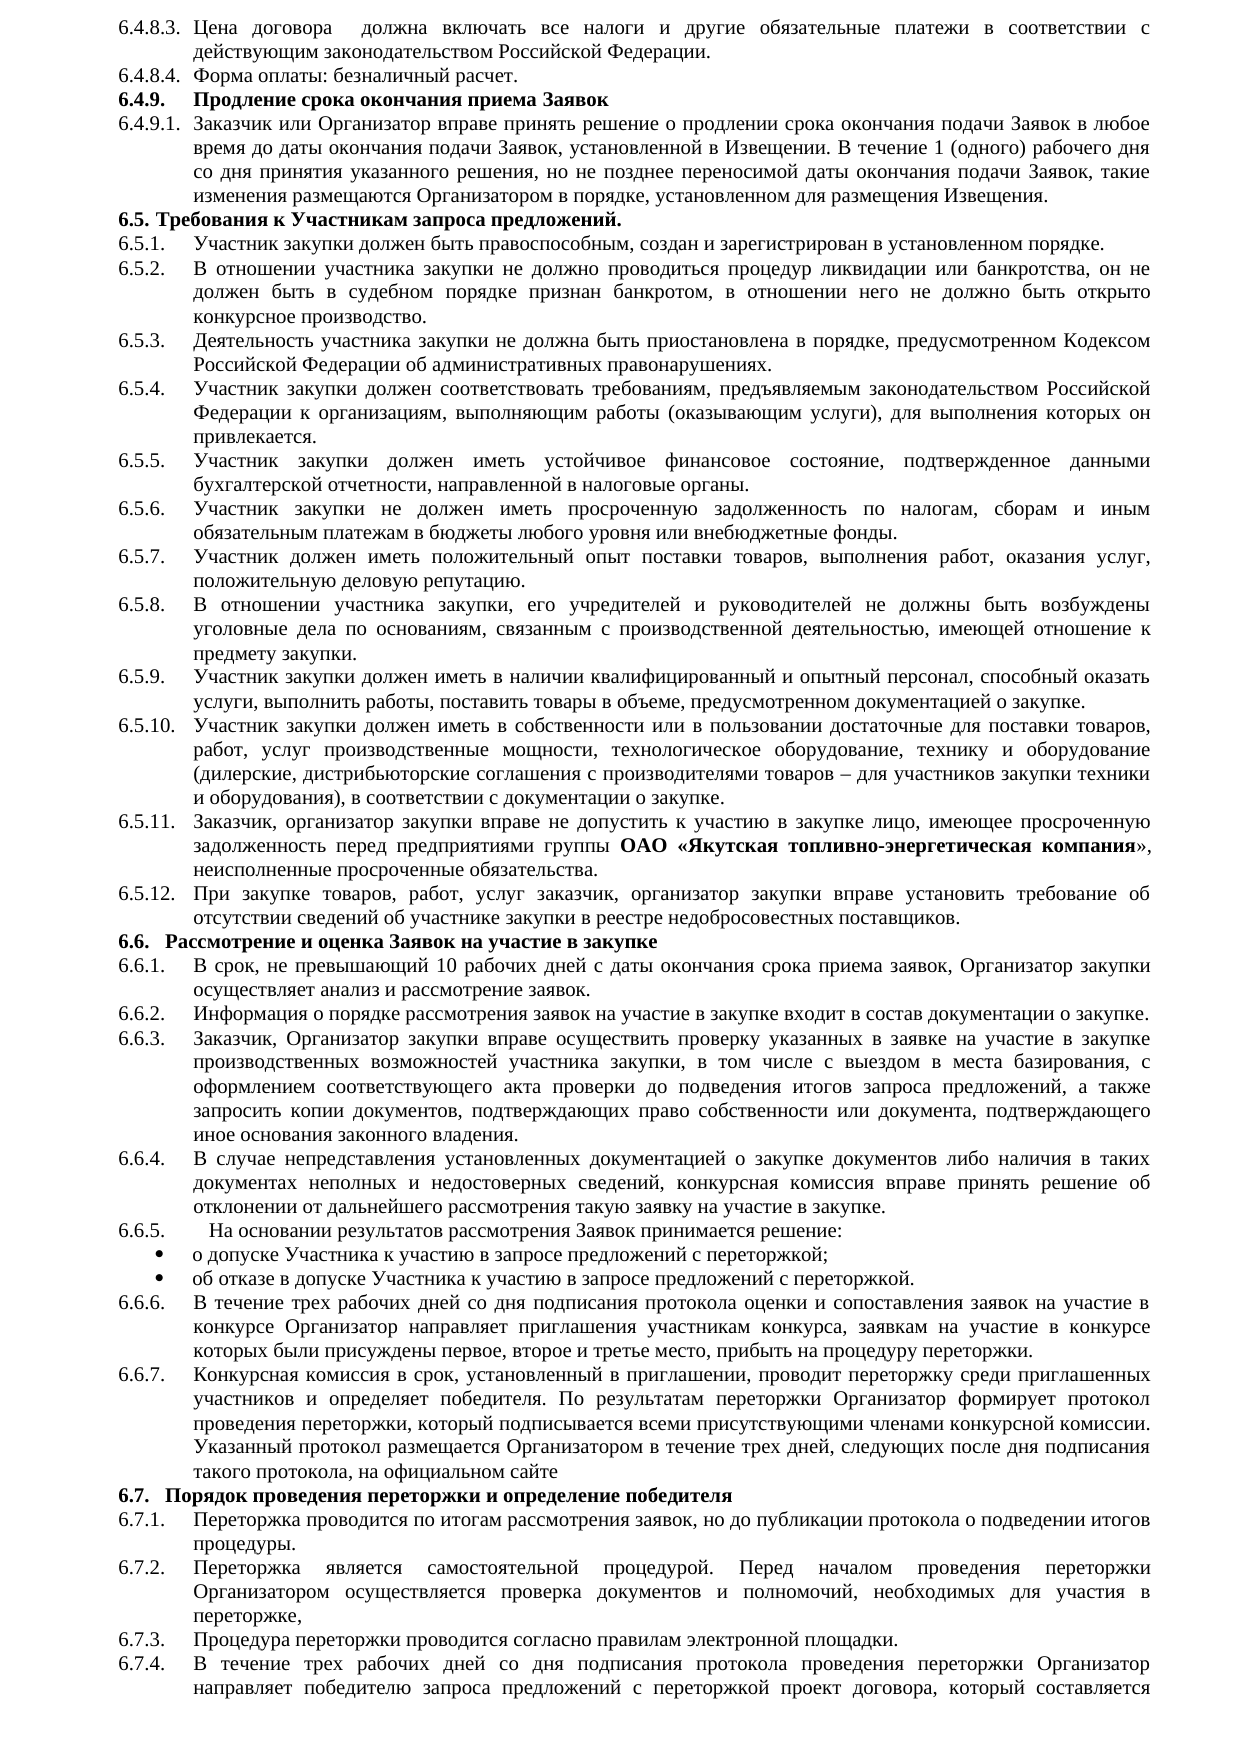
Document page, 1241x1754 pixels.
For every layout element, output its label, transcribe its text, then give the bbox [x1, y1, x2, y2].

list В отношении участника закупки не должно проводиться процедур ликвидации или банкротства, он не должен быть в судебном порядке признан банкротом, в отношении него не должно быть открыто конкурсное производство. [118, 255, 1152, 328]
list Информация о порядке рассмотрения заявок на участие в закупке входит в состав документации о закупке. [118, 1001, 1152, 1025]
list В отношении участника закупки, его учредителей и руководителей не должны быть возбуждены уголовные дела по основаниям, связанным с производственной деятельностью, имеющей отношение к предмету закупки. [118, 592, 1152, 664]
list В срок, не превышающий 10 рабочих дней с даты окончания срока приема заявок, Организатор закупки осуществляет анализ и рассмотрение заявок. [118, 953, 1152, 1001]
list Участник закупки должен быть правоспособным, создан и зарегистрирован в установленном порядке. [118, 231, 1152, 255]
list Заказчик, организатор закупки вправе не допустить к участию в закупке лицо, имеющее просроченную задолженность перед предприятиями группы ОАО «Якутская топливно-энергетическая компания», неисполненные просроченные обязательства. [118, 809, 1152, 881]
list На основании результатов рассмотрения Заявок принимается решение: [118, 1218, 1152, 1242]
list При закупке товаров, работ, услуг заказчик, организатор закупки вправе установить требование об отсутствии сведений об участнике закупки в реестре недобросовестных поставщиков. [118, 881, 1152, 929]
list Деятельность участника закупки не должна быть приостановлена в порядке, предусмотренном Кодексом Российской Федерации об административных правонарушениях. [118, 328, 1152, 376]
list Участник должен иметь положительный опыт поставки товаров, выполнения работ, оказания услуг, положительную деловую репутацию. [118, 544, 1152, 592]
list Участник закупки должен иметь устойчивое финансовое состояние, подтвержденное данными бухгалтерской отчетности, направленной в налоговые органы. [118, 448, 1152, 496]
list Участник закупки должен иметь в наличии квалифицированный и опытный персонал, способный оказать услуги, выполнить работы, поставить товары в объеме, предусмотренном документацией о закупке. [118, 664, 1152, 713]
list Форма оплаты: безналичный расчет. [118, 63, 1152, 87]
list Участник закупки должен иметь в собственности или в пользовании достаточные для поставки товаров, работ, услуг производственные мощности, технологическое оборудование, технику и оборудование (дилерские, дистрибьюторские соглашения с производителями товаров – для участников закупки техники и оборудования), в соответствии с документации о закупке. [118, 713, 1152, 809]
list об отказе в допуске Участника к участию в запросе предложений с переторжкой. [156, 1266, 1152, 1290]
list Конкурсная комиссия в срок, установленный в приглашении, проводит переторжку среди приглашенных участников и определяет победителя. По результатам переторжки Организатор формирует протокол проведения переторжки, который подписывается всеми присутствующими членами конкурсной комиссии. Указанный протокол размещается Организатором в течение трех дней, следующих после дня подписания такого протокола, на официальном сайте [118, 1362, 1152, 1483]
list Продление срока окончания приема Заявок [118, 87, 1152, 111]
list Участник закупки должен соответствовать требованиям, предъявляемым законодательством Российской Федерации к организациям, выполняющим работы (оказывающим услуги), для выполнения которых он привлекается. [118, 376, 1152, 448]
list Участник закупки не должен иметь просроченную задолженность по налогам, сборам и иным обязательным платежам в бюджеты любого уровня или внебюджетные фонды. [118, 496, 1152, 544]
list Процедура переторжки проводится согласно правилам электронной площадки. [118, 1627, 1152, 1651]
list В течение трех рабочих дней со дня подписания протокола оценки и сопоставления заявок на участие в конкурсе Организатор направляет приглашения участникам конкурса, заявкам на участие в конкурсе которых были присуждены первое, второе и третье место, прибыть на процедуру переторжки. [118, 1290, 1152, 1362]
list Переторжка проводится по итогам рассмотрения заявок, но до публикации протокола о подведении итогов процедуры. [118, 1507, 1152, 1555]
list Переторжка является самостоятельной процедурой. Перед началом проведения переторжки Организатором осуществляется проверка документов и полномочий, необходимых для участия в переторжке, [118, 1555, 1152, 1627]
list В случае непредставления установленных документацией о закупке документов либо наличия в таких документах неполных и недостоверных сведений, конкурсная комиссия вправе принять решение об отклонении от дальнейшего рассмотрения такую заявку на участие в закупке. [118, 1146, 1152, 1218]
list Рассмотрение и оценка Заявок на участие в закупке [118, 929, 1152, 953]
list Цена договора должна включать все налоги и другие обязательные платежи в соответствии с действующим законодательством Российской Федерации. [118, 15, 1152, 63]
list Заказчик или Организатор вправе принять решение о продлении срока окончания подачи Заявок в любое время до даты окончания подачи Заявок, установленной в Извещении. В течение 1 (одного) рабочего дня со дня принятия указанного решения, но не позднее переносимой даты окончания подачи Заявок, такие изменения размещаются Организатором в порядке, установленном для размещения Извещения. [118, 111, 1152, 207]
list Заказчик, Организатор закупки вправе осуществить проверку указанных в заявке на участие в закупке производственных возможностей участника закупки, в том числе с выездом в места базирования, с оформлением соответствующего акта проверки до подведения итогов запроса предложений, а также запросить копии документов, подтверждающих право собственности или документа, подтверждающего иное основания законного владения. [118, 1025, 1152, 1146]
list Порядок проведения переторжки и определение победителя [118, 1483, 1152, 1507]
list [118, 1651, 1152, 1699]
list Требования к Участникам запроса предложений. [118, 207, 1152, 231]
list о допуске Участника к участию в запросе предложений с переторжкой; [156, 1242, 1152, 1266]
